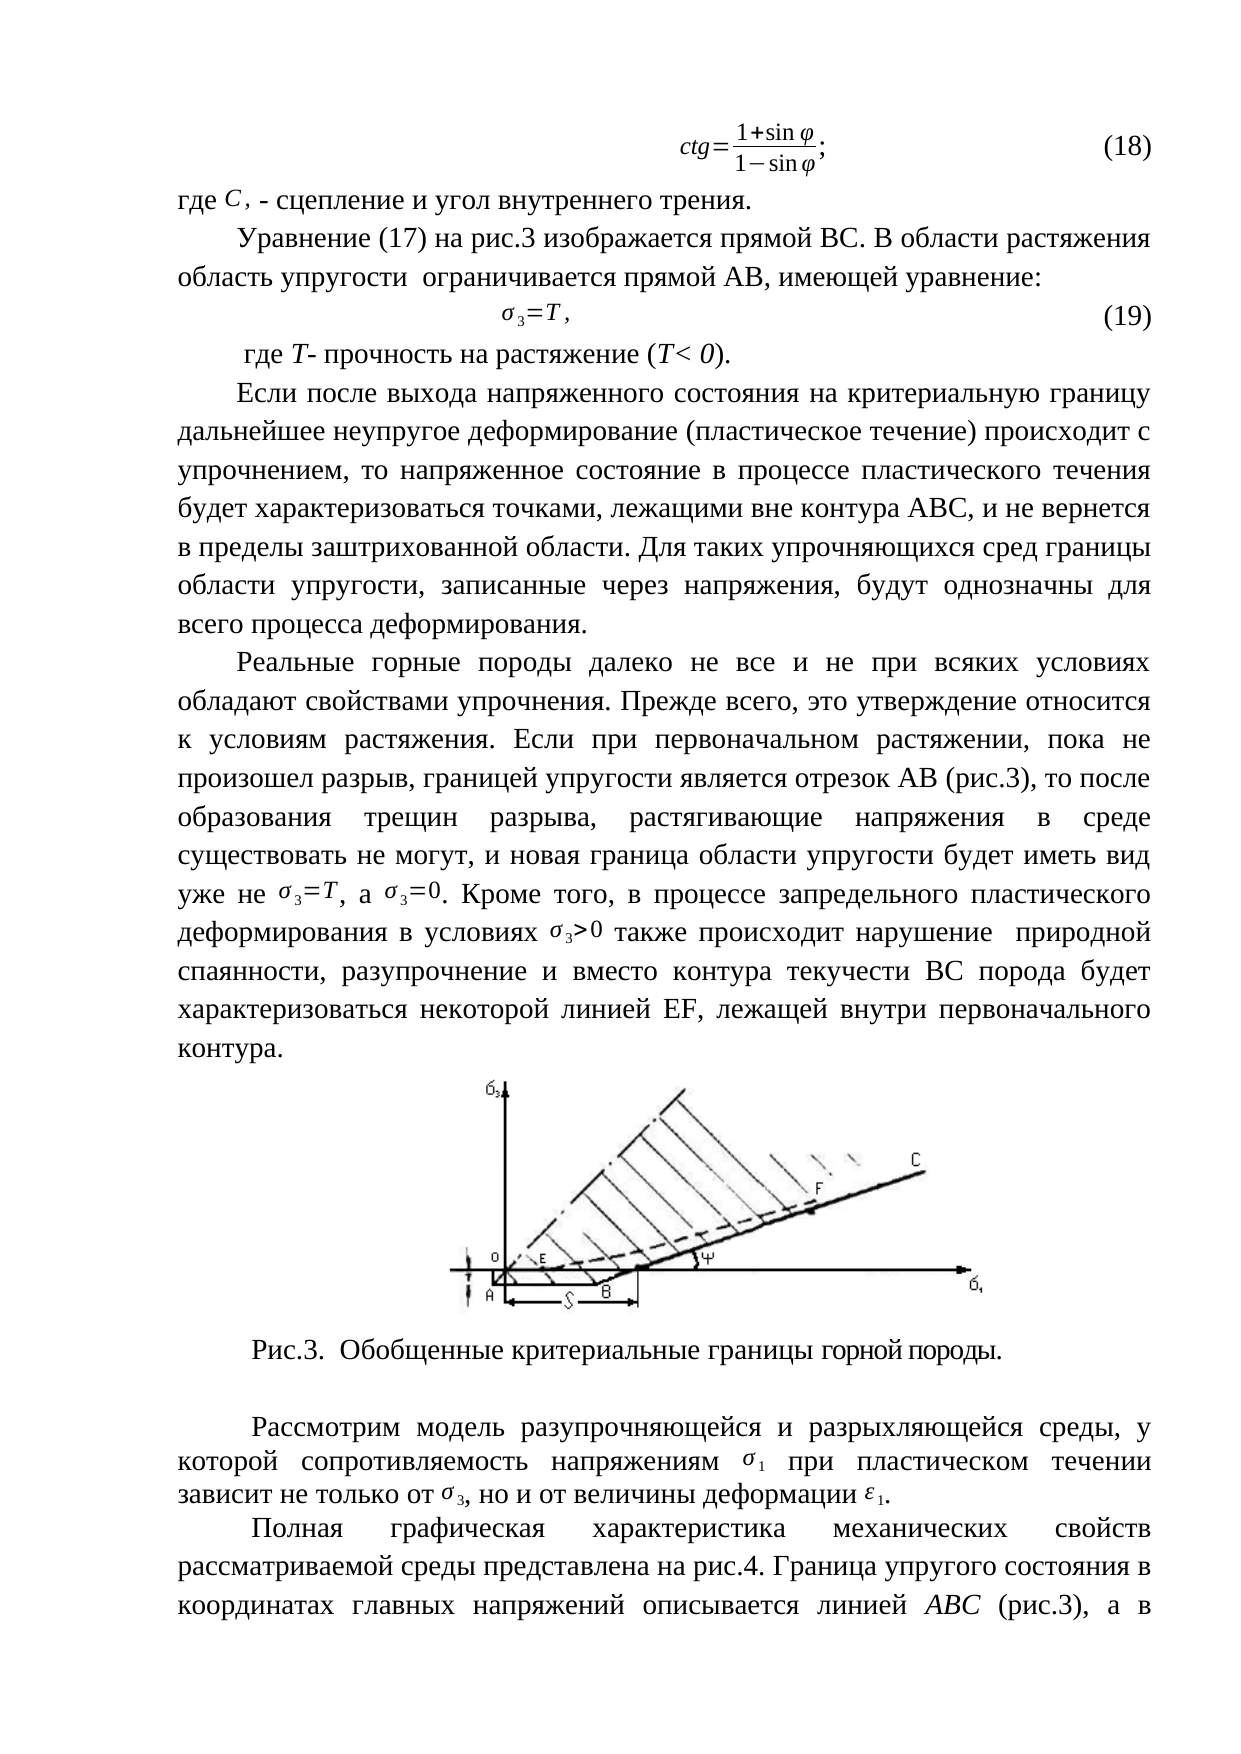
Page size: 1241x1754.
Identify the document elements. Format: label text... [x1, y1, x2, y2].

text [177, 1510, 1152, 1620]
text ; (18) [177, 118, 1152, 177]
text Рис.3. Обобщенные критериальные границы горной породы. [251, 1332, 1152, 1366]
text где - сцепление и угол внутреннего трения. [177, 182, 1152, 216]
text Реальные горные породы далеко не все и не при всяких условиях обладают свойствами упрочнения. Прежде всего, это утверждение относится к условиям растяжения. Если при первоначальном растяжении, пока не произошел разрыв, границей упругости является отрезок АВ (рис.3), то после образования трещин разрыва, растягивающие напряжения в среде существовать не могут, и новая граница области упругости будет иметь вид уже не , а . Кроме того, в процессе запредельного пластического деформирования в условиях также происходит нарушение природной спаянности, разупрочнение и вместо контура текучести ВС порода будет характеризоваться некоторой линией ЕF, лежащей внутри первоначального контура. [177, 644, 1152, 1063]
text (19) [177, 298, 1152, 331]
text Рассмотрим модель разупрочняющейся и разрыхляющейся среды, у которой сопротивляемость напряжениям при пластическом течении зависит не только от , но и от величины деформации . [177, 1409, 1152, 1510]
text Если после выхода напряженного состояния на критериальную границу дальнейшее неупругое деформирование (пластическое течение) происходит с упрочнением, то напряженное состояние в процессе пластического течения будет характеризоваться точками, лежащими вне контура АВС, и не вернется в пределы заштрихованной области. Для таких упрочняющихся сред границы области упругости, записанные через напряжения, будут однозначны для всего процесса деформирования. [177, 375, 1152, 639]
picture [442, 1068, 997, 1328]
text где Т- прочность на растяжение (Т< 0). [177, 336, 1152, 370]
text Уравнение (17) на рис.3 изображается прямой ВС. В области растяжения область упругости ограничивается прямой АВ, имеющей уравнение: [177, 221, 1152, 293]
